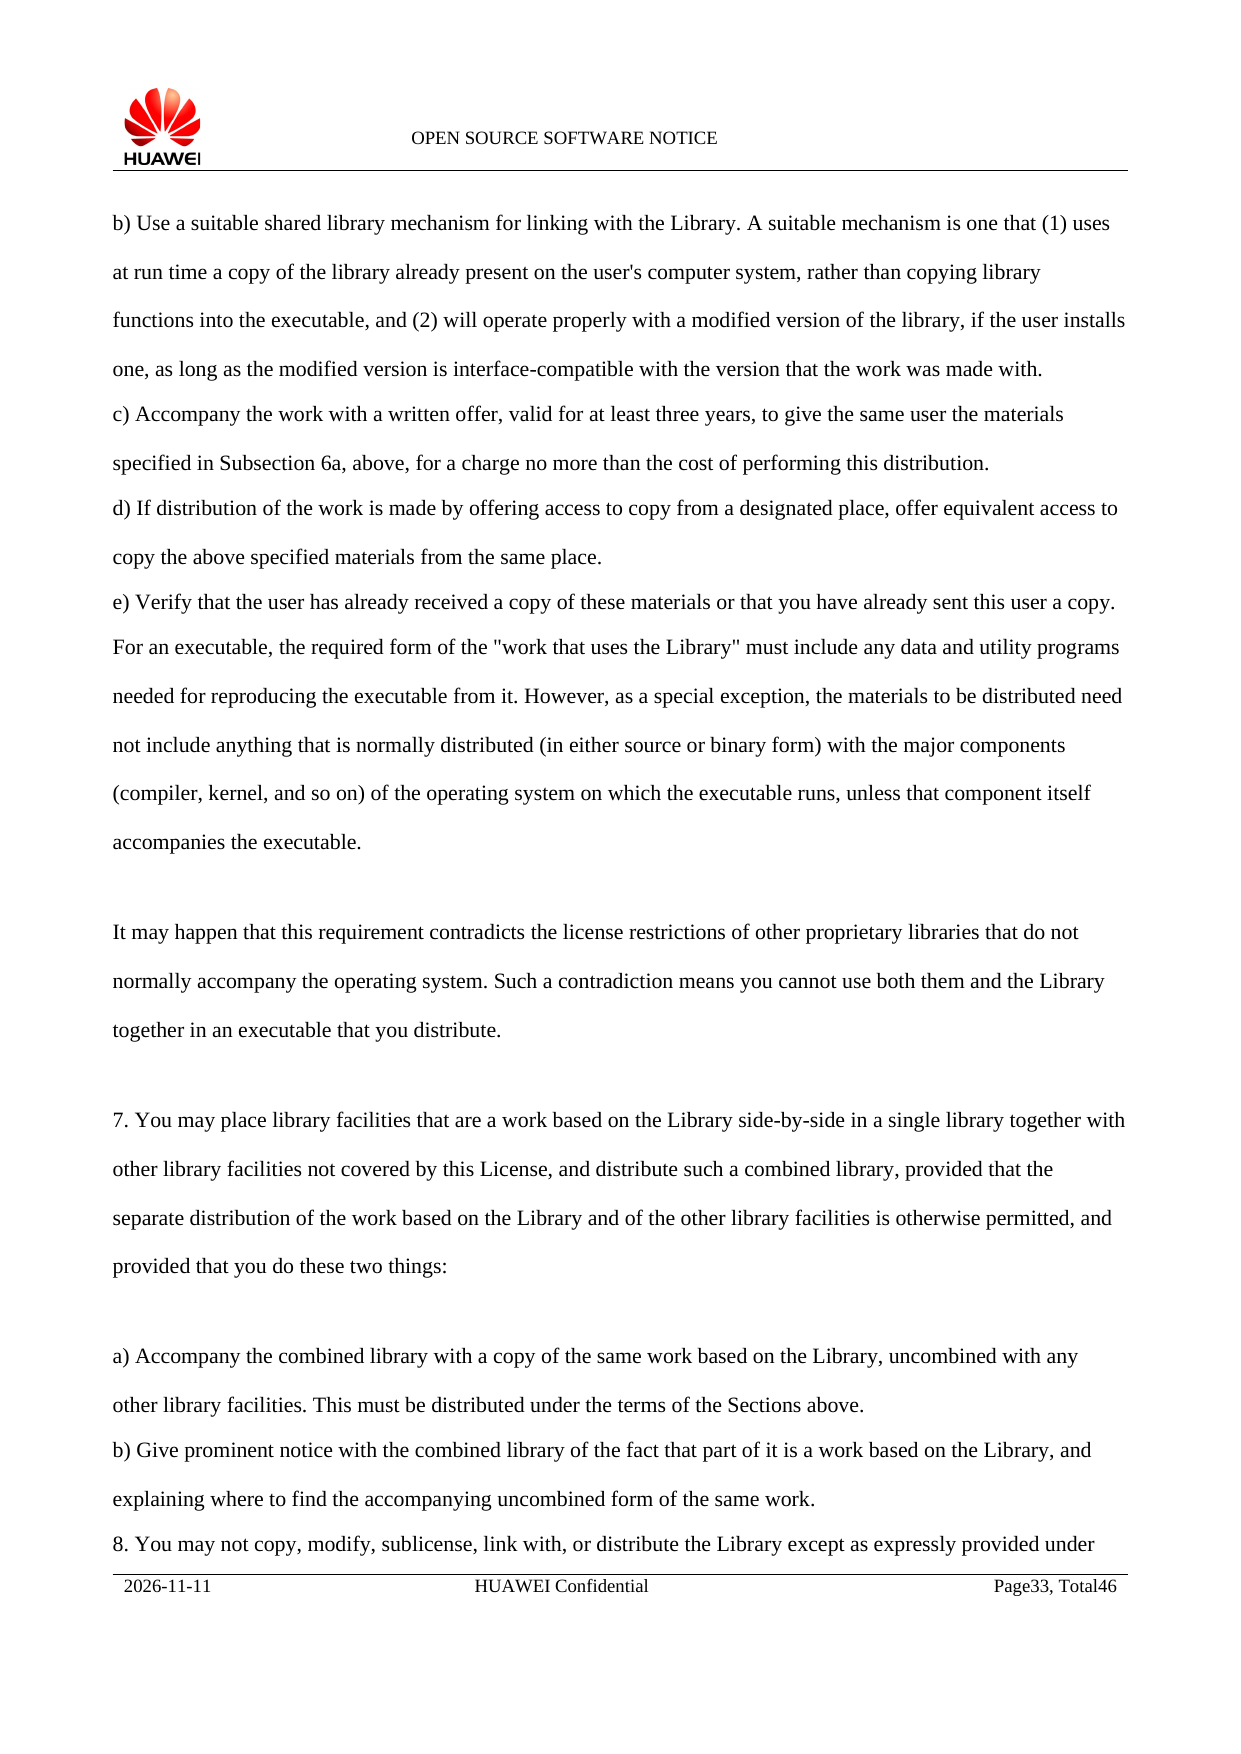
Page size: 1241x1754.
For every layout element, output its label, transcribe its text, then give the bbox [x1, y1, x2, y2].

text For an executable, the required form of the "work that uses the Library" must include any data and utility programs needed for reproducing the executable from it. However, as a special exception, the materials to be distributed need not include anything that is normally distributed (in either source or binary form) with the major components (compiler, kernel, and so on) of the operating system on which the executable runs, unless that component itself accompanies the executable. [112, 631, 1128, 858]
text e) Verify that the user has already received a copy of these materials or that you have already sent this user a copy. [112, 585, 1128, 618]
text b) Give prominent notice with the combined library of the fact that part of it is a work based on the Library, and explaining where to find the accompanying uncombined form of the same work. [112, 1434, 1128, 1515]
text d) If distribution of the work is made by offering access to copy from a designated place, offer equivalent access to copy the above specified materials from the same place. [112, 492, 1128, 573]
picture [124, 88, 201, 165]
text 7. You may place library facilities that are a work based on the Library side-by-side in a single library together with other library facilities not covered by this License, and distribute such a combined library, provided that the separate distribution of the work based on the Library and of the other library facilities is otherwise permitted, and provided that you do these two things: [112, 1103, 1128, 1282]
text b) Use a suitable shared library mechanism for linking with the Library. A suitable mechanism is one that (1) uses at run time a copy of the library already present on the user's computer system, rather than copying library functions into the executable, and (2) will operate properly with a modified version of the library, if the user installs one, as long as the modified version is interface-compatible with the version that the work was made with. [112, 206, 1128, 385]
text c) Accompany the work with a written offer, valid for at least three years, to give the same user the materials specified in Subsection 6a, above, for a charge no more than the cost of performing this distribution. [112, 398, 1128, 479]
text It may happen that this requirement contradicts the license restrictions of other proprietary libraries that do not normally accompany the operating system. Such a contradiction means you cannot use both them and the Library together in an executable that you distribute. [112, 916, 1128, 1046]
text a) Accompany the combined library with a copy of the same work based on the Library, uncombined with any other library facilities. This must be distributed under the terms of the Sections above. [112, 1340, 1128, 1421]
